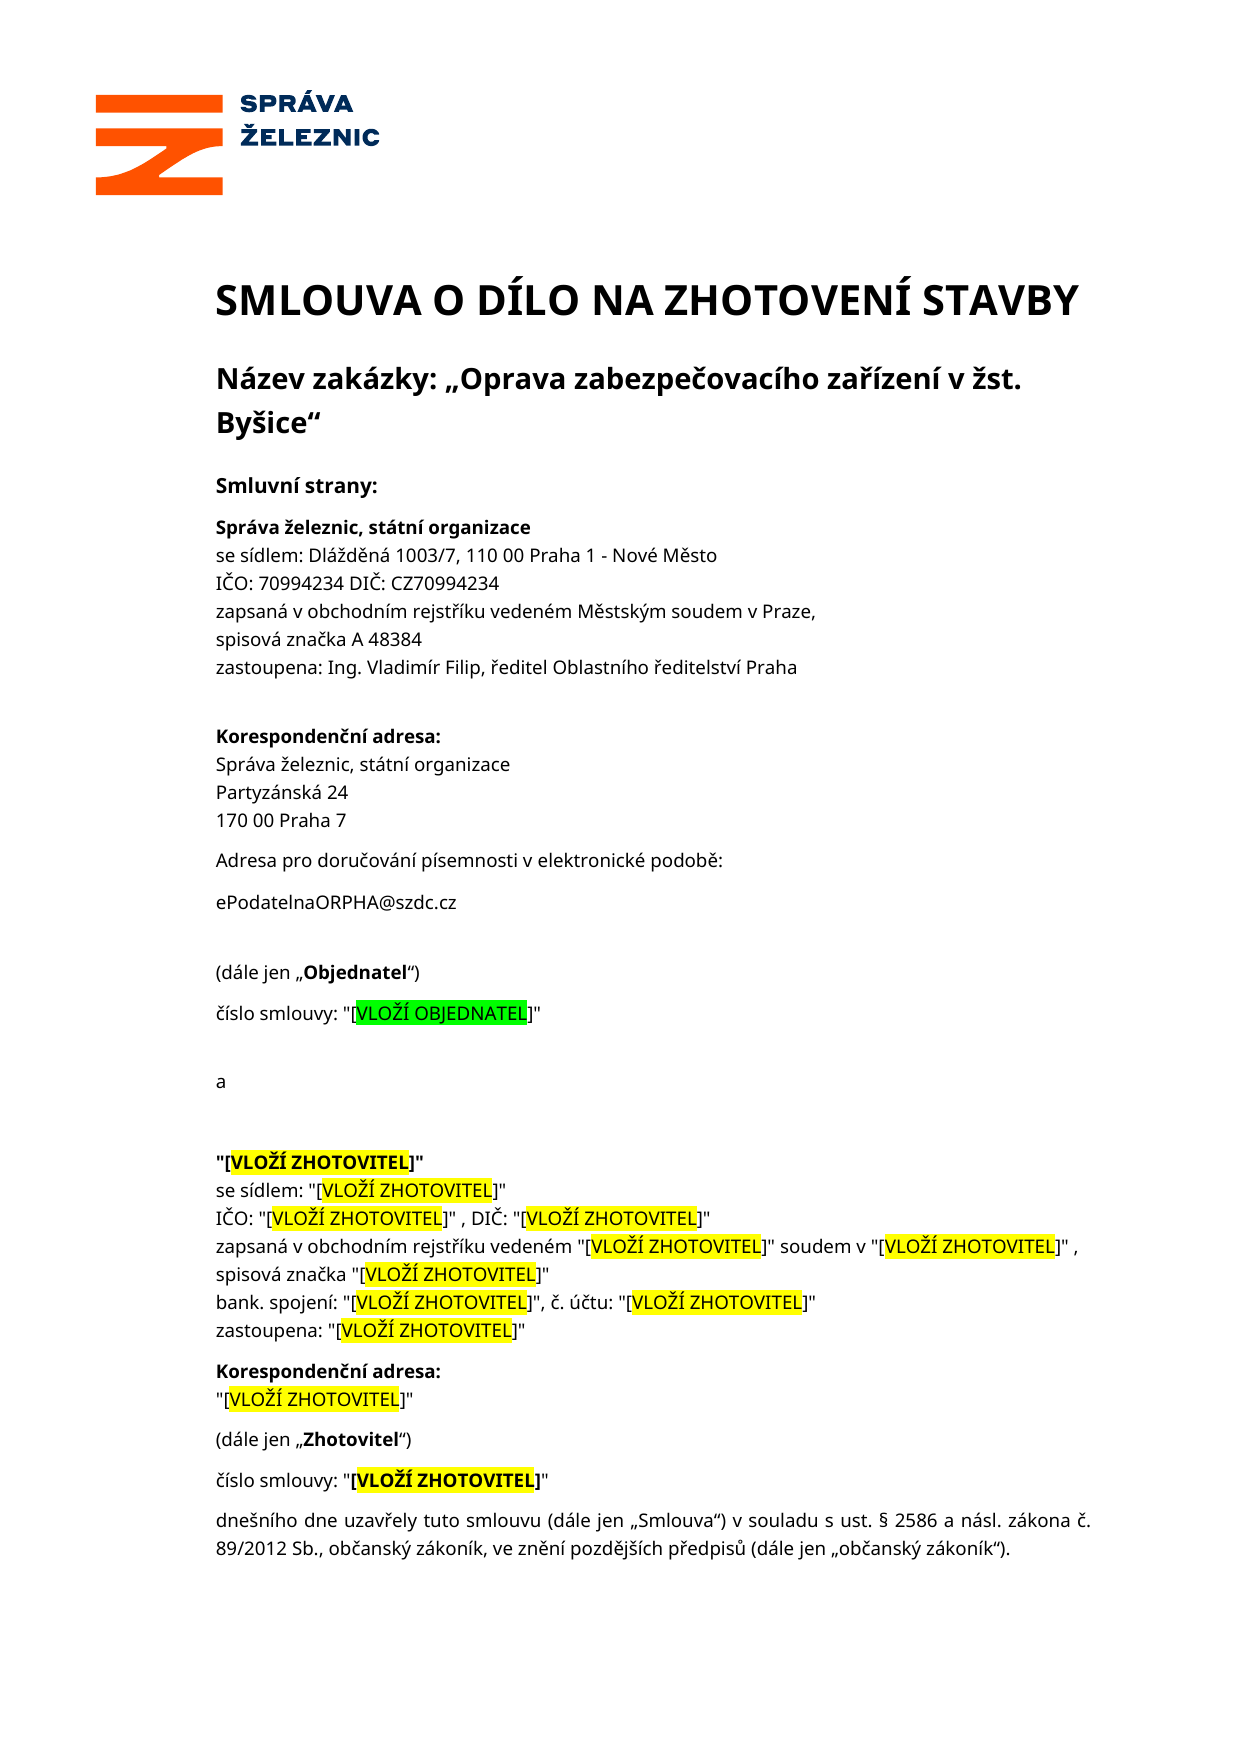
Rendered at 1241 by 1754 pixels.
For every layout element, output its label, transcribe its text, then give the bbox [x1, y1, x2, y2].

text číslo smlouvy: "[VLOŽÍ OBJEDNATEL]" [527, 1000, 1093, 1025]
text zastoupena: "[VLOŽÍ ZHOTOVITEL]" [512, 1318, 1093, 1343]
text (dále jen „Zhotovitel“) [216, 1427, 1093, 1452]
text a [216, 1068, 1093, 1094]
text se sídlem: "[VLOŽÍ ZHOTOVITEL]" [216, 1177, 1093, 1203]
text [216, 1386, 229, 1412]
text Adresa pro doručování písemnosti v elektronické podobě: [216, 848, 1093, 873]
text zapsaná v obchodním rejstříku vedeném Městským soudem v Praze, [216, 599, 1093, 624]
text zastoupena: Ing. Vladimír Filip, ředitel Oblastního ředitelství Praha [216, 655, 1093, 680]
text se sídlem: Dlážděná 1003/7, 110 00 Praha 1 - Nové Město [216, 543, 1093, 568]
text spisová značka "[VLOŽÍ ZHOTOVITEL]" [216, 1262, 365, 1287]
text bank. spojení: "[VLOŽÍ ZHOTOVITEL]", č. účtu: "[VLOŽÍ ZHOTOVITEL]" [216, 1289, 1093, 1315]
text Smluvní strany: [216, 471, 1093, 499]
text číslo smlouvy: "[VLOŽÍ OBJEDNATEL]" [216, 1000, 356, 1025]
text dnešního dne uzavřely tuto smlouvu (dále jen „Smlouva“) v souladu s ust. § 2586 a násl. zákona č. 89/2012 Sb., občanský zákoník, ve znění pozdějších předpisů (dále jen „občanský zákoník“). [216, 1508, 1093, 1561]
text Správa železnic, státní organizace [216, 514, 1093, 540]
text 170 00 Praha 7 [216, 807, 1093, 833]
text Správa železnic, státní organizace [216, 751, 1093, 777]
text číslo smlouvy: "[VLOŽÍ ZHOTOVITEL]" [534, 1467, 1093, 1493]
text číslo smlouvy: "[VLOŽÍ ZHOTOVITEL]" [216, 1467, 357, 1493]
text SMLOUVA O DÍLO NA ZHOTOVENÍ STAVBY [216, 271, 1093, 328]
text ePodatelnaORPHA@szdc.cz [216, 889, 1093, 915]
text IČO: "[VLOŽÍ ZHOTOVITEL]" , DIČ: "[VLOŽÍ ZHOTOVITEL]" [697, 1206, 1093, 1231]
text zastoupena: "[VLOŽÍ ZHOTOVITEL]" [216, 1318, 341, 1343]
text zapsaná v obchodním rejstříku vedeném "[VLOŽÍ ZHOTOVITEL]" soudem v "[VLOŽÍ ZHOTOVITEL]" , [216, 1233, 1093, 1259]
text spisová značka A 48384 [216, 627, 1093, 652]
text "[VLOŽÍ ZHOTOVITEL]" [399, 1386, 1093, 1412]
text Název zakázky: „Oprava zabezpečovacího zařízení v žst. Byšice“ [216, 358, 1093, 442]
text Korespondenční adresa: [216, 1358, 1093, 1384]
text Korespondenční adresa: [216, 723, 1093, 749]
text IČO: 70994234 DIČ: CZ70994234 [216, 571, 1093, 596]
text spisová značka "[VLOŽÍ ZHOTOVITEL]" [536, 1262, 1093, 1287]
text "[VLOŽÍ ZHOTOVITEL]" [216, 1149, 1093, 1175]
text (dále jen „Objednatel“) [216, 959, 1093, 985]
text Partyzánská 24 [216, 779, 1093, 805]
